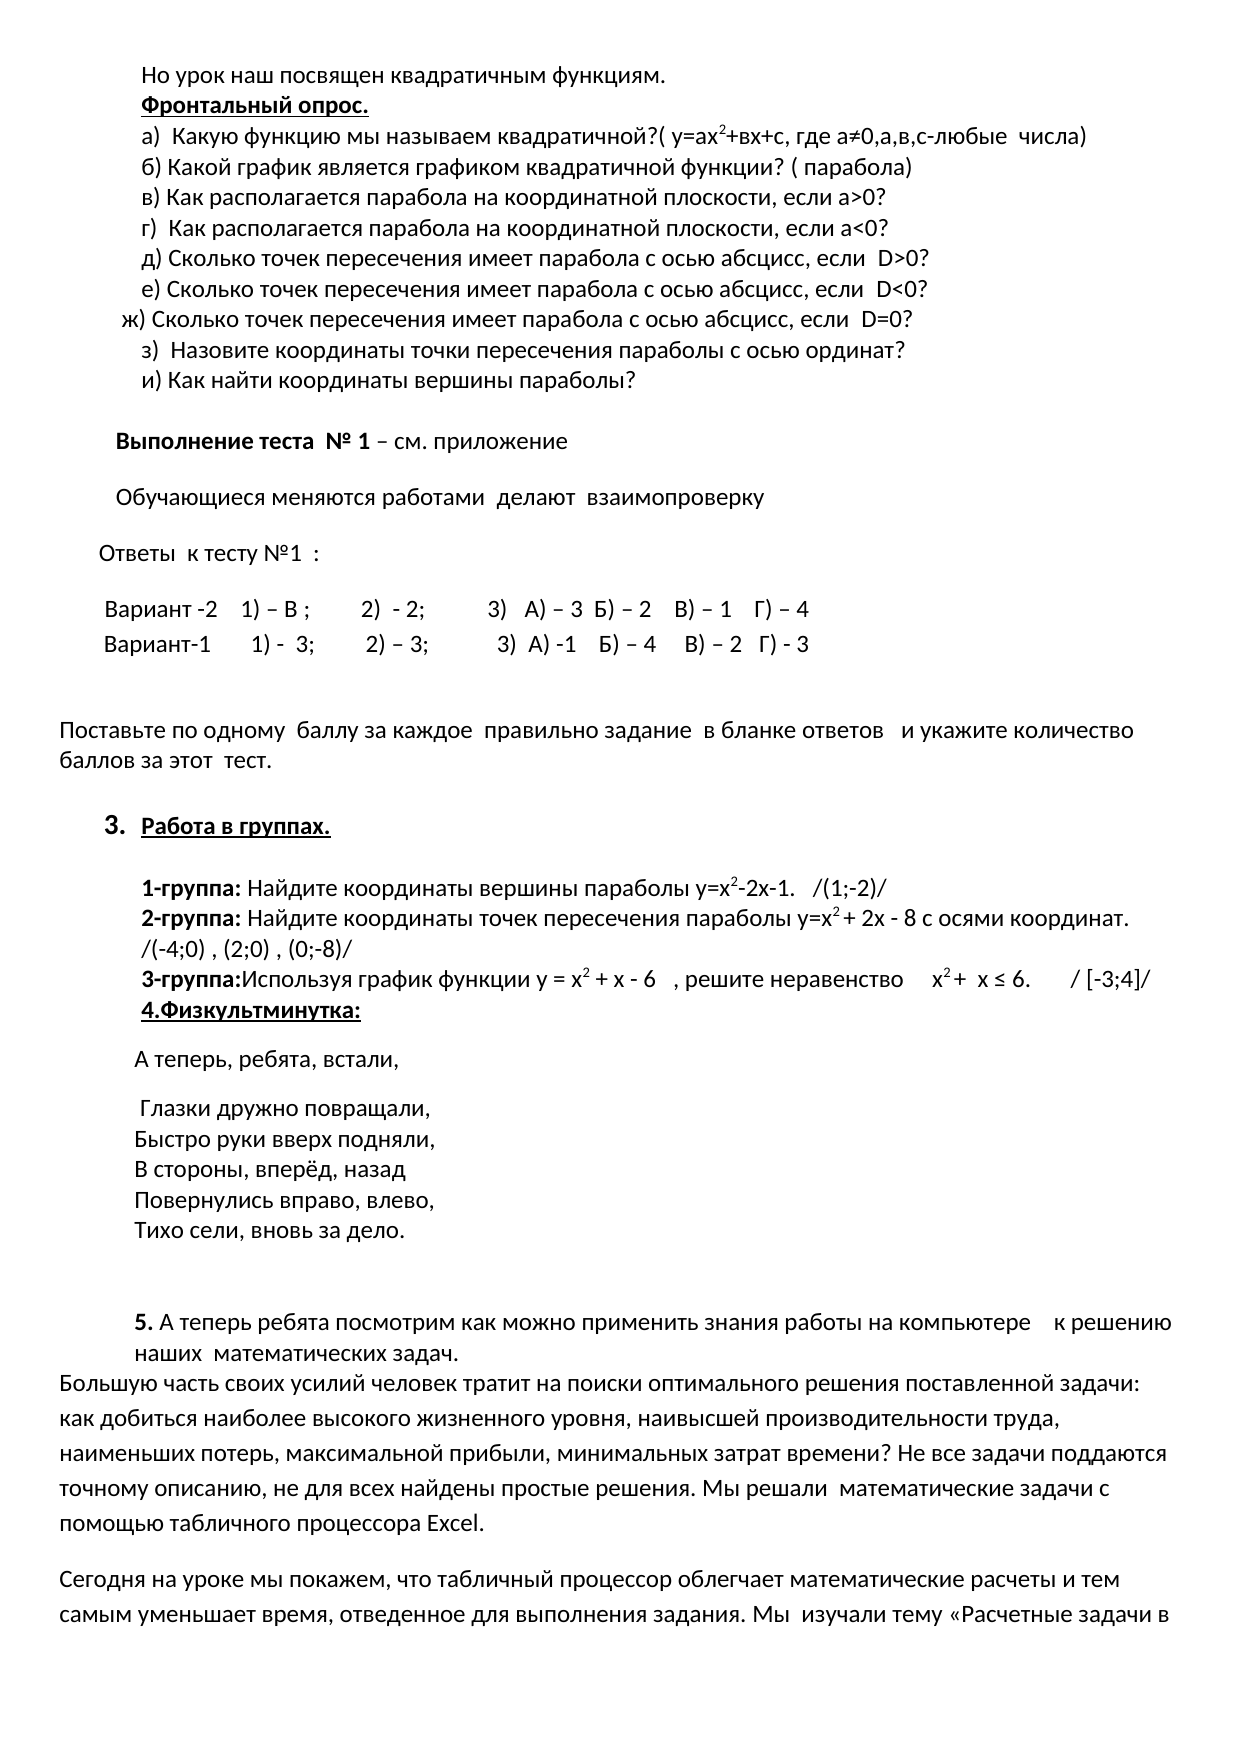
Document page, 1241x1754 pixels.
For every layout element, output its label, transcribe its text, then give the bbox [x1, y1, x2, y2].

text з) Назовите координаты точки пересечения параболы с осью ординат? [141, 334, 1181, 364]
text ж) Сколько точек пересечения имеет парабола с осью абсцисс, если D=0? [59, 303, 1181, 334]
text б) Какой график является графиком квадратичной функции? ( парабола) [141, 151, 1181, 181]
text в) Как располагается парабола на координатной плоскости, если а>0? [141, 181, 1181, 212]
text Большую часть своих усилий человек тратит на поиски оптимального решения поставленной задачи: как добиться наиболее высокого жизненного уровня, наивысшей производительности труда, наименьших потерь, максимальной прибыли, минимальных затрат времени? Не все задачи поддаются точному описанию, не для всех найдены простые решения. Мы решали математические задачи с помощью табличного процессора Excel. [59, 1367, 1181, 1538]
text Обучающиеся меняются работами делают взаимопроверку [59, 481, 1181, 512]
text 5. А теперь ребята посмотрим как можно применить знания работы на компьютере к решению наших математических задач. [134, 1306, 1181, 1367]
text 2-группа: Найдите координаты точек пересечения параболы у=х2 + 2х - 8 с осями координат. /(-4;0) , (2;0) , (0;-8)/ [141, 902, 1181, 963]
text Но урок наш посвящен квадратичным функциям. [141, 59, 1181, 89]
text Вариант -2 1) – В ; 2) - 2; 3) А) – 3 Б) – 2 В) – 1 Г) – 4 Вариант-1 1) - 3; 2) – 3; 3) А) -1 Б) – 4 В) – 2 Г) - 3 [59, 593, 1181, 658]
text Поставьте по одному баллу за каждое правильно задание в бланке ответов и укажите количество баллов за этот тест. [59, 714, 1181, 775]
text 4.Физкультминутка: [141, 994, 1181, 1024]
text 3-группа:Используя график функции у = х2 + х - 6 , решите неравенство х2 + х ≤ 6. / [-3;4]/ [141, 963, 1181, 994]
text 1-группа: Найдите координаты вершины параболы у=х2-2х-1. /(1;-2)/ [141, 872, 1181, 902]
text Выполнение теста № 1 – см. приложение [59, 425, 1181, 456]
text г) Как располагается парабола на координатной плоскости, если а<0? [141, 212, 1181, 242]
text д) Сколько точек пересечения имеет парабола с осью абсцисс, если D>0? [141, 242, 1181, 273]
text Глазки дружно повращали, Быстро руки вверх подняли, В стороны, вперёд, назад Повернулись вправо, влево, Тихо сели, вновь за дело. [134, 1092, 1181, 1245]
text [59, 1563, 1181, 1628]
text е) Сколько точек пересечения имеет парабола с осью абсцисс, если D<0? [141, 273, 1181, 303]
text Ответы к тесту №1 : [59, 537, 1181, 567]
list Работа в группах. [103, 806, 1181, 841]
text и) Как найти координаты вершины параболы? [141, 364, 1181, 395]
text а) Какую функцию мы называем квадратичной?( у=ах2+вх+с, где а≠0,а,в,с-любые числа) [141, 120, 1181, 151]
text Фронтальный опрос. [141, 89, 1181, 120]
text А теперь, ребята, встали, [134, 1043, 1181, 1074]
